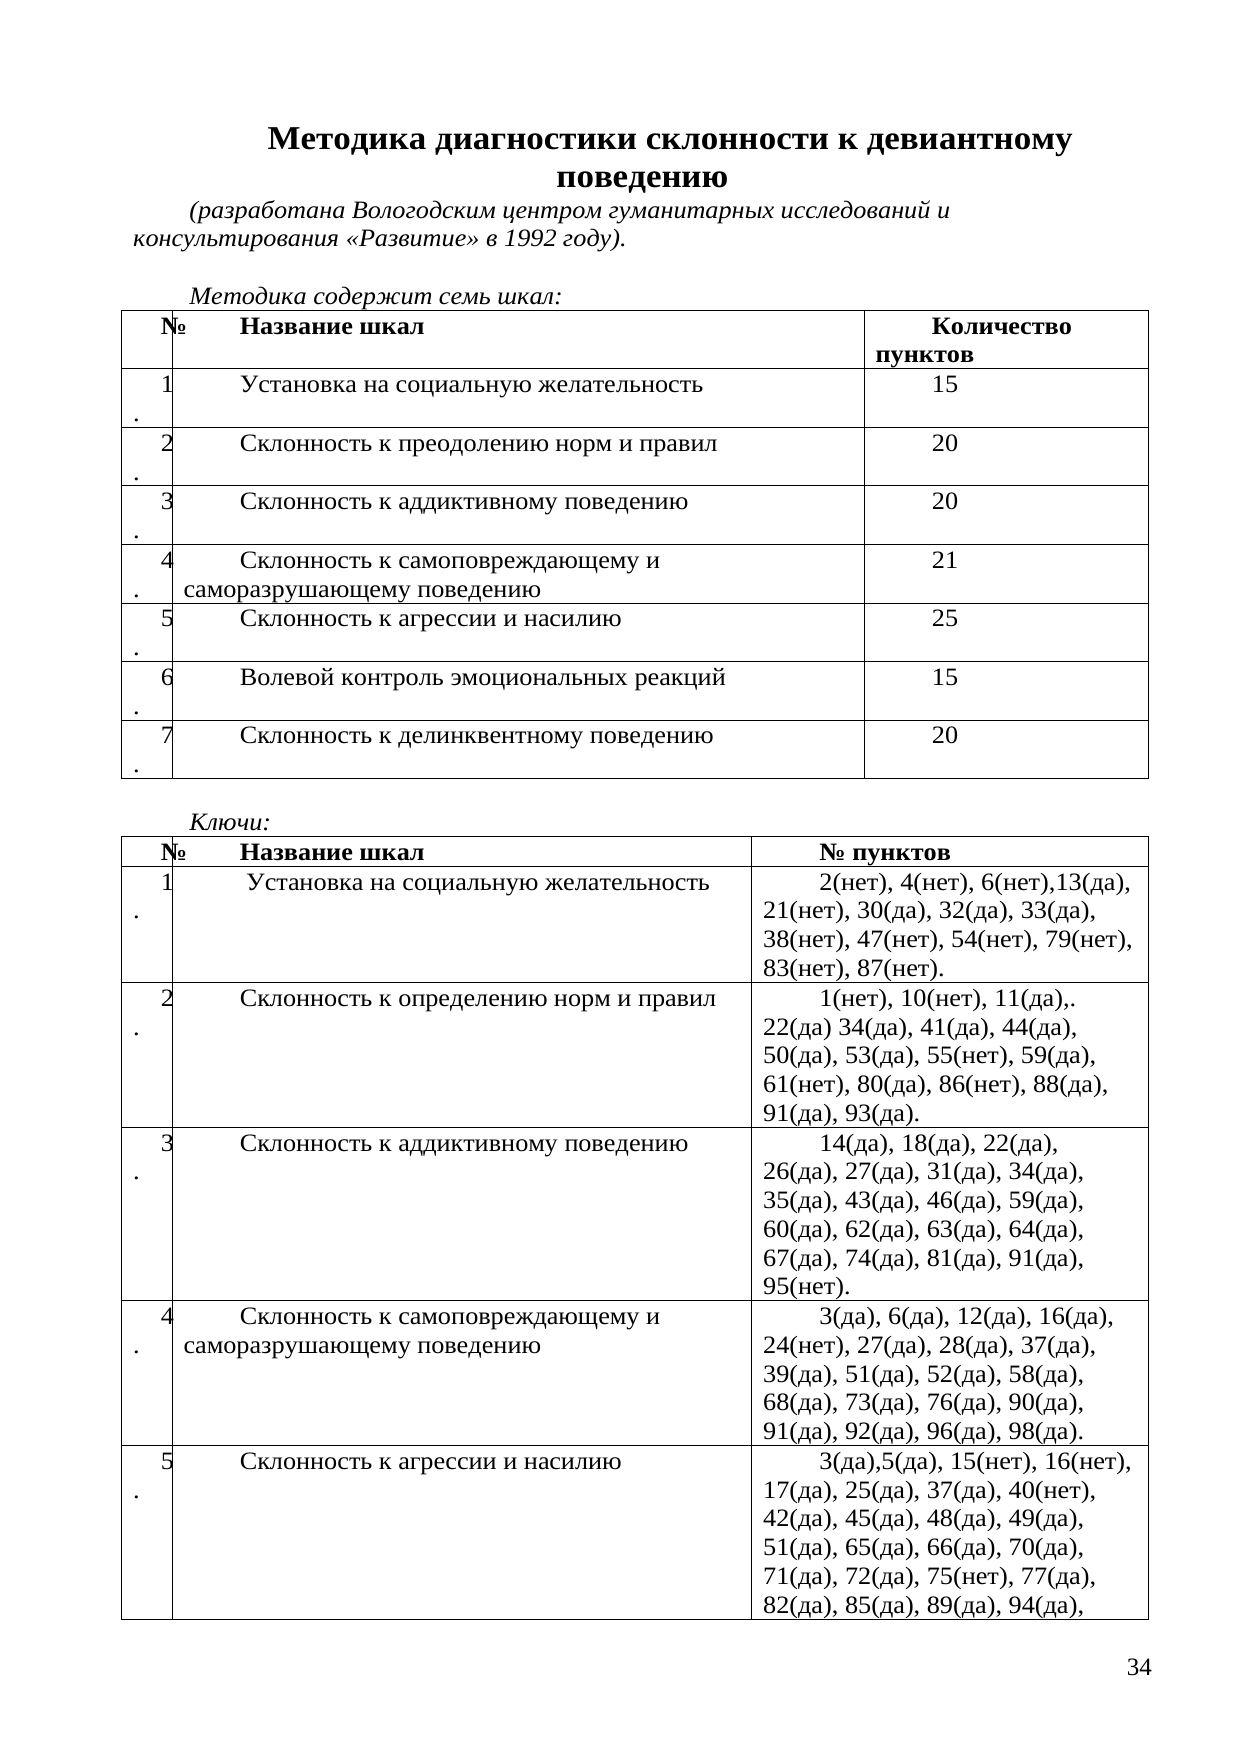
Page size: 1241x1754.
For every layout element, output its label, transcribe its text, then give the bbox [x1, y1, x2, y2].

table_cell 20 [865, 428, 1148, 485]
table_cell 3. [122, 486, 172, 544]
table_cell 5. [122, 1446, 172, 1618]
table_cell Склонность к самоповреждающему и саморазрушающему поведению [173, 545, 864, 602]
table_cell 7. [122, 721, 172, 778]
text (разработана Вологодским центром гуманитарных исследований и консультирования «Развитие» в 1992 году). [133, 195, 1152, 252]
table_cell Склонность к преодолению норм и правил [173, 428, 864, 485]
table_cell 2. [122, 428, 172, 485]
table_cell Склонность к агрессии и насилию [173, 604, 864, 661]
table_cell 2(нет), 4(нет), 6(нет),13(да), 21(нет), 30(да), 32(да), 33(да), 38(нет), 47(нет), 54(нет), 79(нет), 83(нет), 87(нет). [752, 867, 1148, 982]
text Методика диагностики склонности к девиантному поведению [133, 118, 1152, 195]
table_cell 5. [122, 604, 172, 661]
table_cell Склонность к определению норм и правил [173, 983, 751, 1127]
table_cell Склонность к самоповреждающему и саморазрушающему поведению [173, 1301, 751, 1445]
table_cell Склонность к аддиктивному поведению [173, 486, 864, 544]
table_cell 15 [865, 662, 1148, 719]
table_cell 3(да), 6(да), 12(да), 16(да), 24(нет), 27(да), 28(да), 37(да), 39(да), 51(да), 52(да), 58(да), 68(да), 73(да), 76(да), 90(да), 91(да), 92(да), 96(да), 98(да). [752, 1301, 1148, 1445]
text Ключи: [133, 807, 1152, 836]
table_header Количество пунктов [865, 311, 1148, 368]
table_cell 25 [865, 604, 1148, 661]
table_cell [173, 1446, 751, 1618]
table_header № пунктов [752, 837, 1148, 866]
table_header № [122, 837, 172, 866]
table_cell 4. [122, 1301, 172, 1445]
table_cell 3. [122, 1128, 172, 1300]
table_cell 14(да), 18(да), 22(да), 26(да), 27(да), 31(да), 34(да), 35(да), 43(да), 46(да), 59(да), 60(да), 62(да), 63(да), 64(да), 67(да), 74(да), 81(да), 91(да), 95(нет). [752, 1128, 1148, 1300]
table_cell 6. [122, 662, 172, 719]
text Методика содержит семь шкал: [133, 281, 1152, 310]
table_cell 2. [122, 983, 172, 1127]
table_cell Установка на социальную желательность [173, 867, 751, 982]
table_cell Установка на социальную желательность [173, 369, 864, 427]
table_cell 1. [122, 867, 172, 982]
table_cell Волевой контроль эмоциональных реакций [173, 662, 864, 719]
table_header Название шкал [173, 311, 864, 368]
table_header Название шкал [173, 837, 751, 866]
table_cell 20 [865, 721, 1148, 778]
table_cell 21 [865, 545, 1148, 602]
table_cell Склонность к делинквентному поведению [173, 721, 864, 778]
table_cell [752, 1446, 1148, 1618]
table_cell Склонность к аддиктивному поведению [173, 1128, 751, 1300]
table_cell 15 [865, 369, 1148, 427]
table_cell 4. [122, 545, 172, 602]
table_header № [122, 311, 172, 368]
table_cell 20 [865, 486, 1148, 544]
table_cell 1(нет), 10(нет), 11(да),. 22(да) 34(да), 41(да), 44(да), 50(да), 53(да), 55(нет), 59(да), 61(нет), 80(да), 86(нет), 88(да), 91(да), 93(да). [752, 983, 1148, 1127]
table_cell 1. [122, 369, 172, 427]
